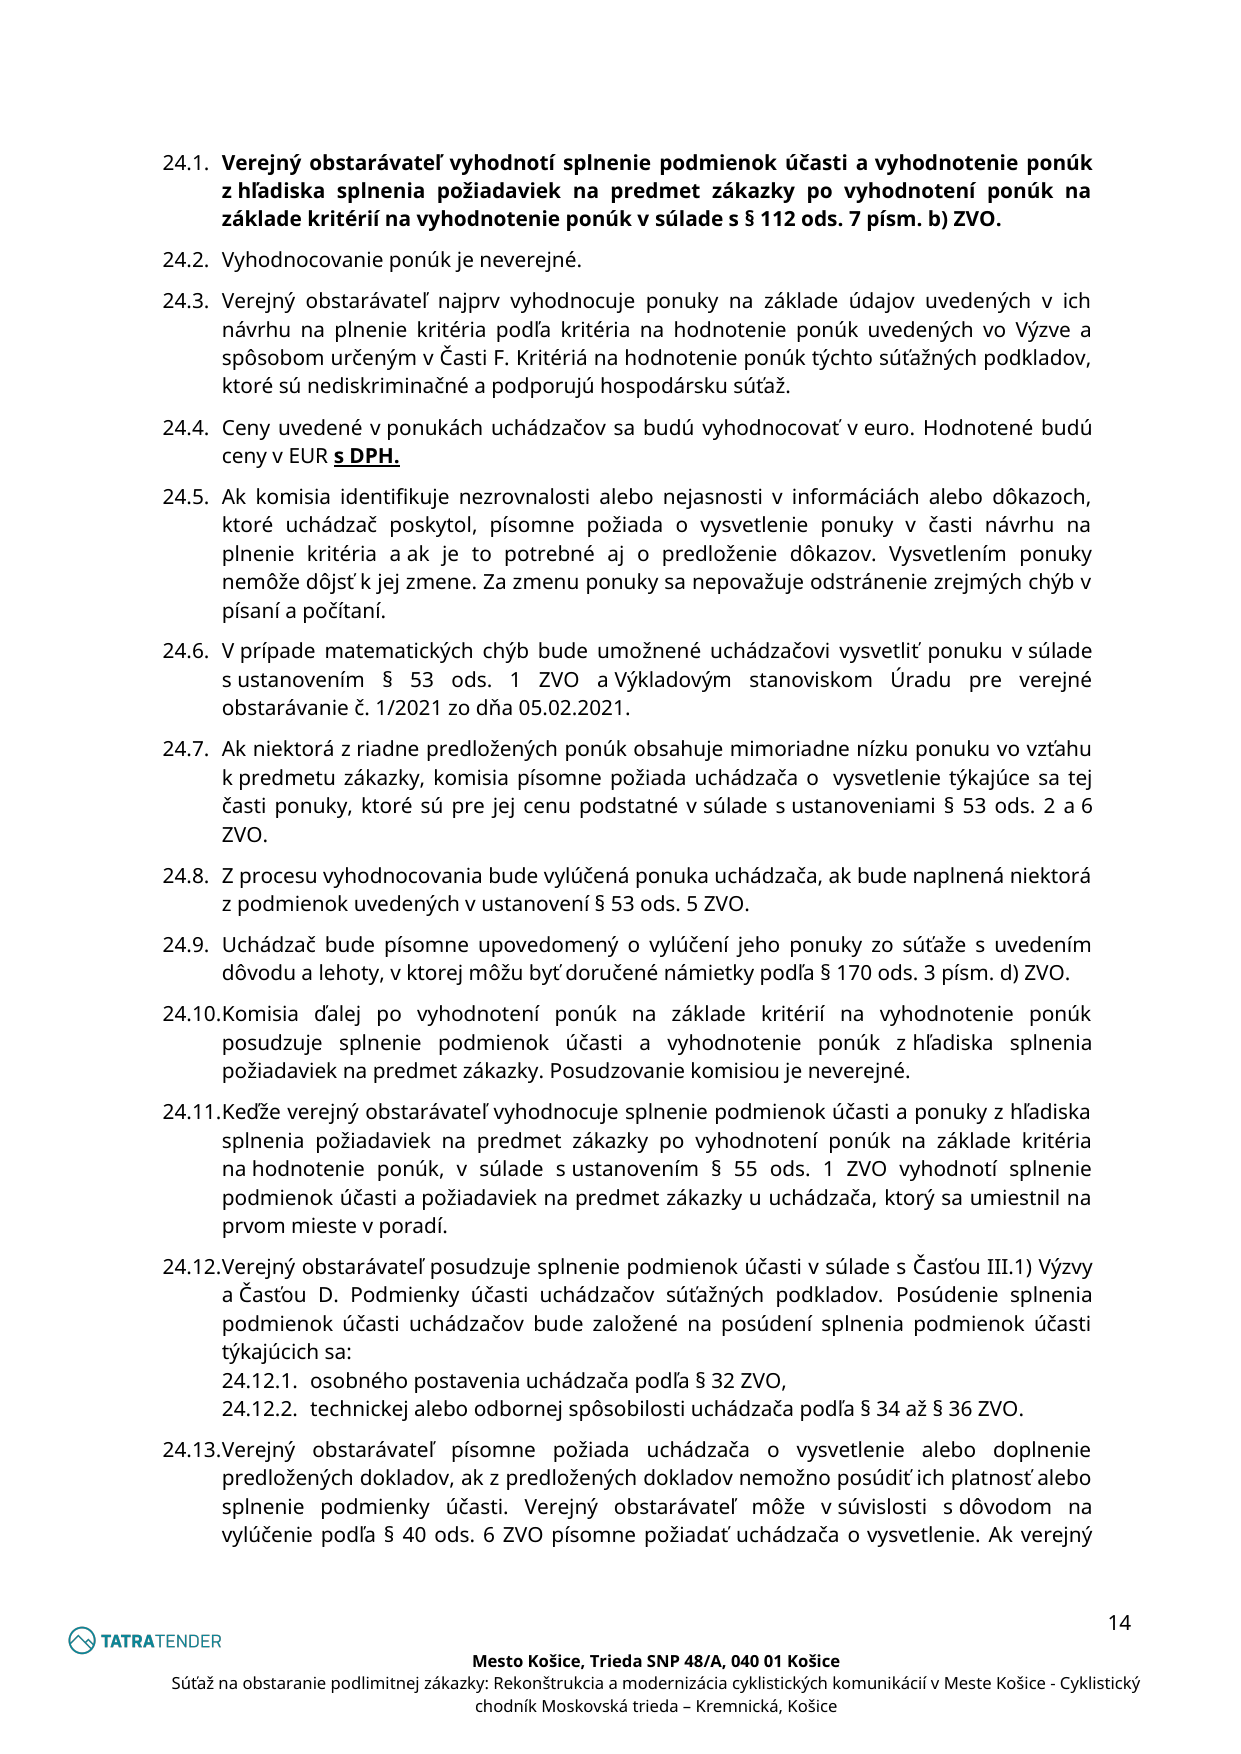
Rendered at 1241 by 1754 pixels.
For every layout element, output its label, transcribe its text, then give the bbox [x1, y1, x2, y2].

subtitle Ceny uvedené v ponukách uchádzačov sa budú vyhodnocovať v euro. Hodnotené budú ceny v EUR s DPH. [162, 413, 1093, 469]
subtitle Z procesu vyhodnocovania bude vylúčená ponuka uchádzača, ak bude naplnená niektorá z podmienok uvedených v ustanovení § 53 ods. 5 ZVO. [162, 861, 1093, 918]
subtitle Ak niektorá z riadne predložených ponúk obsahuje mimoriadne nízku ponuku vo vzťahu k predmetu zákazky, komisia písomne požiada uchádzača o vysvetlenie týkajúce sa tej časti ponuky, ktoré sú pre jej cenu podstatné v súlade s ustanoveniami § 53 ods. 2 a 6 ZVO. [162, 734, 1093, 848]
subtitle Verejný obstarávateľ posudzuje splnenie podmienok účasti v súlade s Časťou III.1) Výzvy a Časťou D. Podmienky účasti uchádzačov súťažných podkladov. Posúdenie splnenia podmienok účasti uchádzačov bude založené na posúdení splnenia podmienok účasti týkajúcich sa: [162, 1252, 1093, 1366]
subtitle Verejný obstarávateľ najprv vyhodnocuje ponuky na základe údajov uvedených v ich návrhu na plnenie kritéria podľa kritéria na hodnotenie ponúk uvedených vo Výzve a spôsobom určeným v Časti F. Kritériá na hodnotenie ponúk týchto súťažných podkladov, ktoré sú nediskriminačné a podporujú hospodársku súťaž. [162, 286, 1093, 400]
subtitle Vyhodnocovanie ponúk je neverejné. [162, 245, 1093, 274]
subtitle Komisia ďalej po vyhodnotení ponúk na základe kritérií na vyhodnotenie ponúk posudzuje splnenie podmienok účasti a vyhodnotenie ponúk z hľadiska splnenia požiadaviek na predmet zákazky. Posudzovanie komisiou je neverejné. [162, 999, 1093, 1085]
subtitle Keďže verejný obstarávateľ vyhodnocuje splnenie podmienok účasti a ponuky z hľadiska splnenia požiadaviek na predmet zákazky po vyhodnotení ponúk na základe kritéria na hodnotenie ponúk, v súlade s ustanovením § 55 ods. 1 ZVO vyhodnotí splnenie podmienok účasti a požiadaviek na predmet zákazky u uchádzača, ktorý sa umiestnil na prvom mieste v poradí. [162, 1097, 1093, 1239]
subtitle Verejný obstarávateľ vyhodnotí splnenie podmienok účasti a vyhodnotenie ponúk z hľadiska splnenia požiadaviek na predmet zákazky po vyhodnotení ponúk na základe kritérií na vyhodnotenie ponúk v súlade s § 112 ods. 7 písm. b) ZVO. [162, 148, 1093, 233]
subtitle Uchádzač bude písomne upovedomený o vylúčení jeho ponuky zo súťaže s uvedením dôvodu a lehoty, v ktorej môžu byť doručené námietky podľa § 170 ods. 3 písm. d) ZVO. [162, 930, 1093, 987]
picture [61, 1614, 234, 1666]
subtitle V prípade matematických chýb bude umožnené uchádzačovi vysvetliť ponuku v súlade s ustanovením § 53 ods. 1 ZVO a Výkladovým stanoviskom Úradu pre verejné obstarávanie č. 1/2021 zo dňa 05.02.2021. [162, 637, 1093, 722]
subtitle osobného postavenia uchádzača podľa § 32 ZVO, [222, 1366, 1093, 1394]
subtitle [162, 1435, 1093, 1549]
subtitle Ak komisia identifikuje nezrovnalosti alebo nejasnosti v informáciách alebo dôkazoch, ktoré uchádzač poskytol, písomne požiada o vysvetlenie ponuky v časti návrhu na plnenie kritéria a ak je to potrebné aj o predloženie dôkazov. Vysvetlením ponuky nemôže dôjsť k jej zmene. Za zmenu ponuky sa nepovažuje odstránenie zrejmých chýb v písaní a počítaní. [162, 482, 1093, 624]
subtitle technickej alebo odbornej spôsobilosti uchádzača podľa § 34 až § 36 ZVO. [222, 1394, 1093, 1423]
